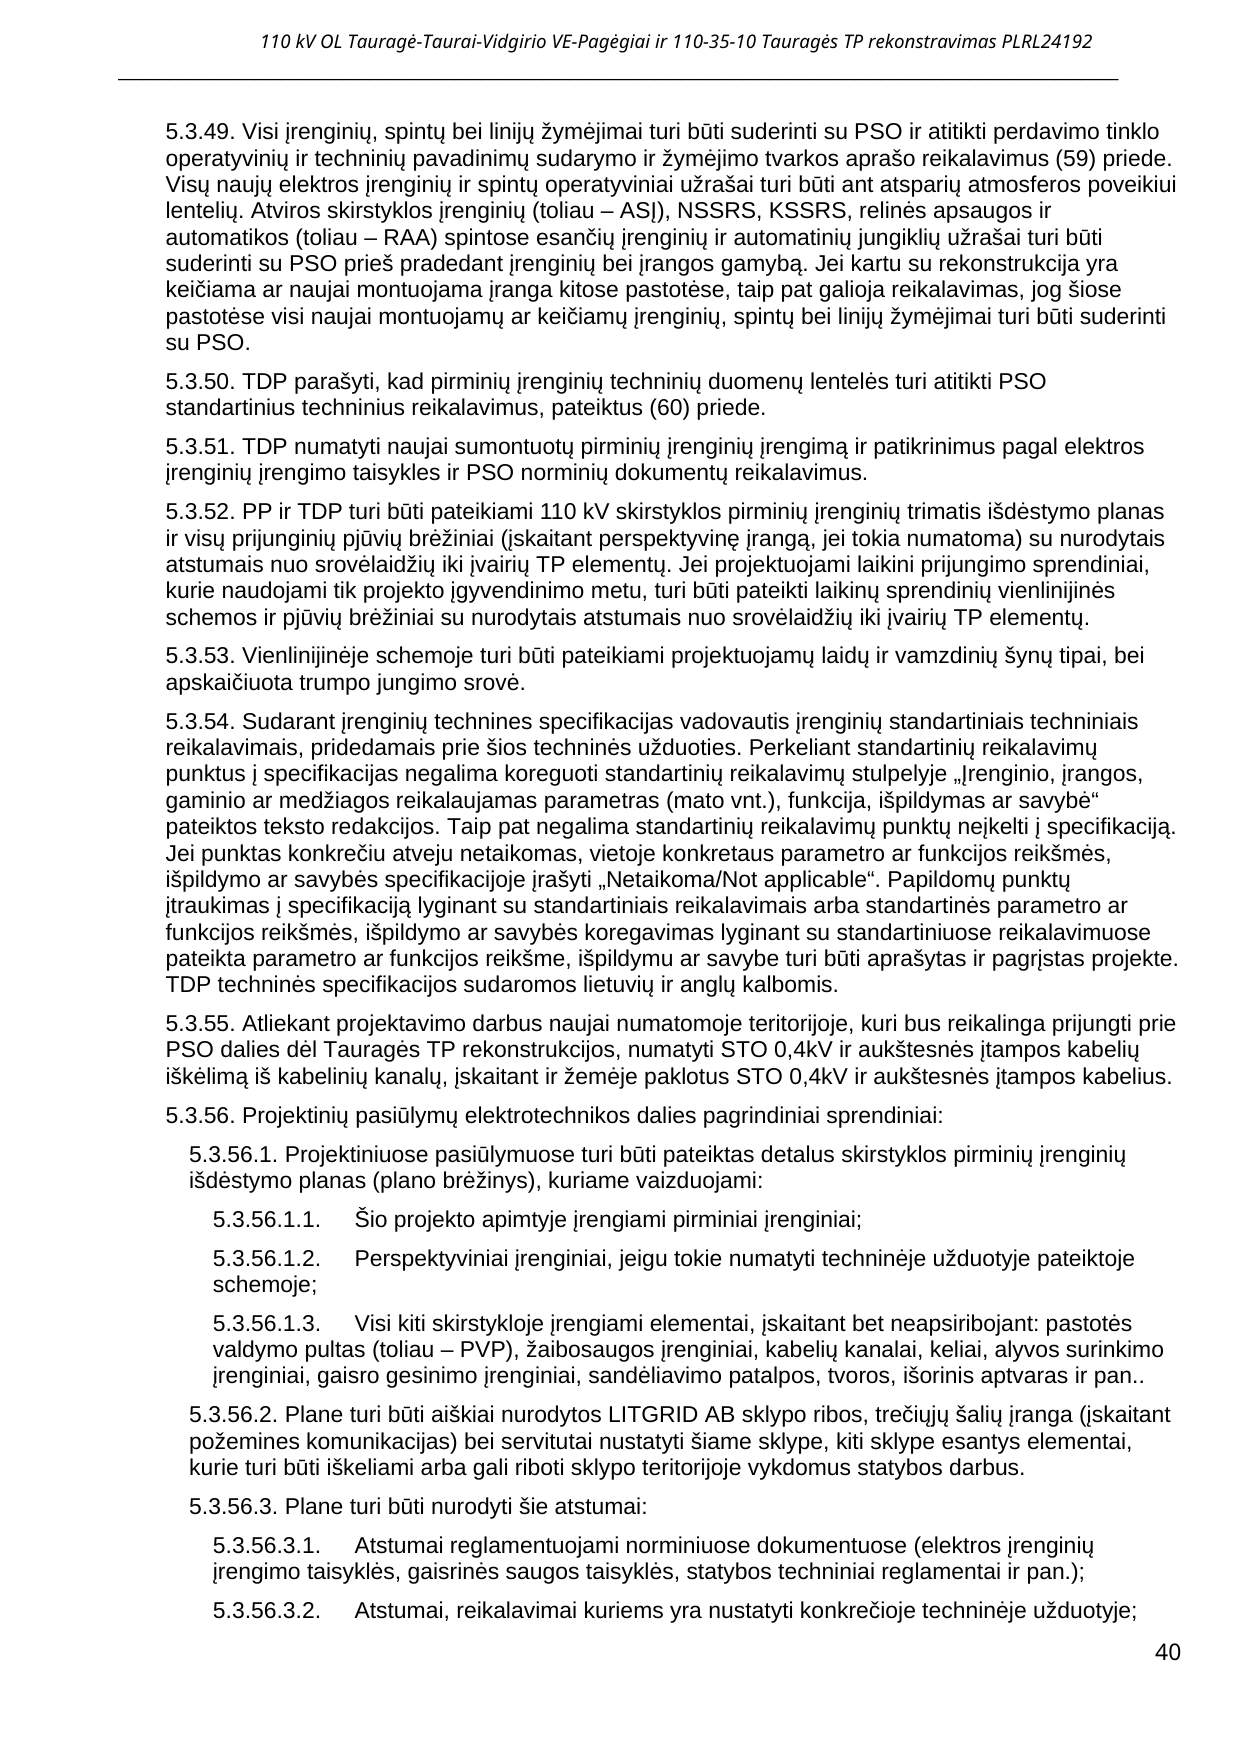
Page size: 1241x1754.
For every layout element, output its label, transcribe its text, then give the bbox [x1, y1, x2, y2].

text Atliekant projektavimo darbus naujai numatomoje teritorijoje, kuri bus reikalinga prijungti prie PSO dalies dėl Tauragės TP rekonstrukcijos, numatyti STO 0,4kV ir aukštesnės įtampos kabelių iškėlimą iš kabelinių kanalų, įskaitant ir žemėje paklotus STO 0,4kV ir aukštesnės įtampos kabelius. [165, 1010, 1181, 1089]
text Šio projekto apimtyje įrengiami pirminiai įrenginiai; [213, 1206, 1181, 1232]
text Atstumai reglamentuojami norminiuose dokumentuose (elektros įrenginių įrengimo taisyklės, gaisrinės saugos taisyklės, statybos techniniai reglamentai ir pan.); [213, 1532, 1181, 1584]
text TDP parašyti, kad pirminių įrenginių techninių duomenų lentelės turi atitikti PSO standartinius techninius reikalavimus, pateiktus (60) priede. [165, 368, 1181, 421]
text Visi įrenginių, spintų bei linijų žymėjimai turi būti suderinti su PSO ir atitikti perdavimo tinklo operatyvinių ir techninių pavadinimų sudarymo ir žymėjimo tvarkos aprašo reikalavimus (59) priede. Visų naujų elektros įrenginių ir spintų operatyviniai užrašai turi būti ant atsparių atmosferos poveikiui lentelių. Atviros skirstyklos įrenginių (toliau – ASĮ), NSSRS, KSSRS, relinės apsaugos ir automatikos (toliau – RAA) spintose esančių įrenginių ir automatinių jungiklių užrašai turi būti suderinti su PSO prieš pradedant įrenginių bei įrangos gamybą. Jei kartu su rekonstrukcija yra keičiama ar naujai montuojama įranga kitose pastotėse, taip pat galioja reikalavimas, jog šiose pastotėse visi naujai montuojamų ar keičiamų įrenginių, spintų bei linijų žymėjimai turi būti suderinti su PSO. [165, 118, 1181, 355]
text Projektinių pasiūlymų elektrotechnikos dalies pagrindiniai sprendiniai: [165, 1102, 1181, 1128]
text Projektiniuose pasiūlymuose turi būti pateiktas detalus skirstyklos pirminių įrenginių išdėstymo planas (plano brėžinys), kuriame vaizduojami: [189, 1141, 1181, 1193]
text Perspektyviniai įrenginiai, jeigu tokie numatyti techninėje užduotyje pateiktoje schemoje; [213, 1244, 1181, 1297]
text PP ir TDP turi būti pateikiami 110 kV skirstyklos pirminių įrenginių trimatis išdėstymo planas ir visų prijunginių pjūvių brėžiniai (įskaitant perspektyvinę įrangą, jei tokia numatoma) su nurodytais atstumais nuo srovėlaidžių iki įvairių TP elementų. Jei projektuojami laikini prijungimo sprendiniai, kurie naudojami tik projekto įgyvendinimo metu, turi būti pateikti laikinų sprendinių vienlinijinės schemos ir pjūvių brėžiniai su nurodytais atstumais nuo srovėlaidžių iki įvairių TP elementų. [165, 498, 1181, 630]
text Vienlinijinėje schemoje turi būti pateikiami projektuojamų laidų ir vamzdinių šynų tipai, bei apskaičiuota trumpo jungimo srovė. [165, 642, 1181, 695]
text Visi kiti skirstykloje įrengiami elementai, įskaitant bet neapsiribojant: pastotės valdymo pultas (toliau – PVP), žaibosaugos įrenginiai, kabelių kanalai, keliai, alyvos surinkimo įrenginiai, gaisro gesinimo įrenginiai, sandėliavimo patalpos, tvoros, išorinis aptvaras ir pan.. [213, 1310, 1181, 1389]
text Plane turi būti nurodyti šie atstumai: [189, 1493, 1181, 1519]
text TDP numatyti naujai sumontuotų pirminių įrenginių įrengimą ir patikrinimus pagal elektros įrenginių įrengimo taisykles ir PSO norminių dokumentų reikalavimus. [165, 433, 1181, 486]
text Atstumai, reikalavimai kuriems yra nustatyti konkrečioje techninėje užduotyje; [213, 1597, 1181, 1623]
text Plane turi būti aiškiai nurodytos LITGRID AB sklypo ribos, trečiųjų šalių įranga (įskaitant požemines komunikacijas) bei servitutai nustatyti šiame sklype, kiti sklype esantys elementai, kurie turi būti iškeliami arba gali riboti sklypo teritorijoje vykdomus statybos darbus. [189, 1401, 1181, 1480]
text Sudarant įrenginių technines specifikacijas vadovautis įrenginių standartiniais techniniais reikalavimais, pridedamais prie šios techninės užduoties. Perkeliant standartinių reikalavimų punktus į specifikacijas negalima koreguoti standartinių reikalavimų stulpelyje „Įrenginio, įrangos, gaminio ar medžiagos reikalaujamas parametras (mato vnt.), funkcija, išpildymas ar savybė“ pateiktos teksto redakcijos. Taip pat negalima standartinių reikalavimų punktų neįkelti į specifikaciją. Jei punktas konkrečiu atveju netaikomas, vietoje konkretaus parametro ar funkcijos reikšmės, išpildymo ar savybės specifikacijoje įrašyti „Netaikoma/Not applicable“. Papildomų punktų įtraukimas į specifikaciją lyginant su standartiniais reikalavimais arba standartinės parametro ar funkcijos reikšmės, išpildymo ar savybės koregavimas lyginant su standartiniuose reikalavimuose pateikta parametro ar funkcijos reikšme, išpildymu ar savybe turi būti aprašytas ir pagrįstas projekte. TDP techninės specifikacijos sudaromos lietuvių ir anglų kalbomis. [165, 708, 1181, 998]
